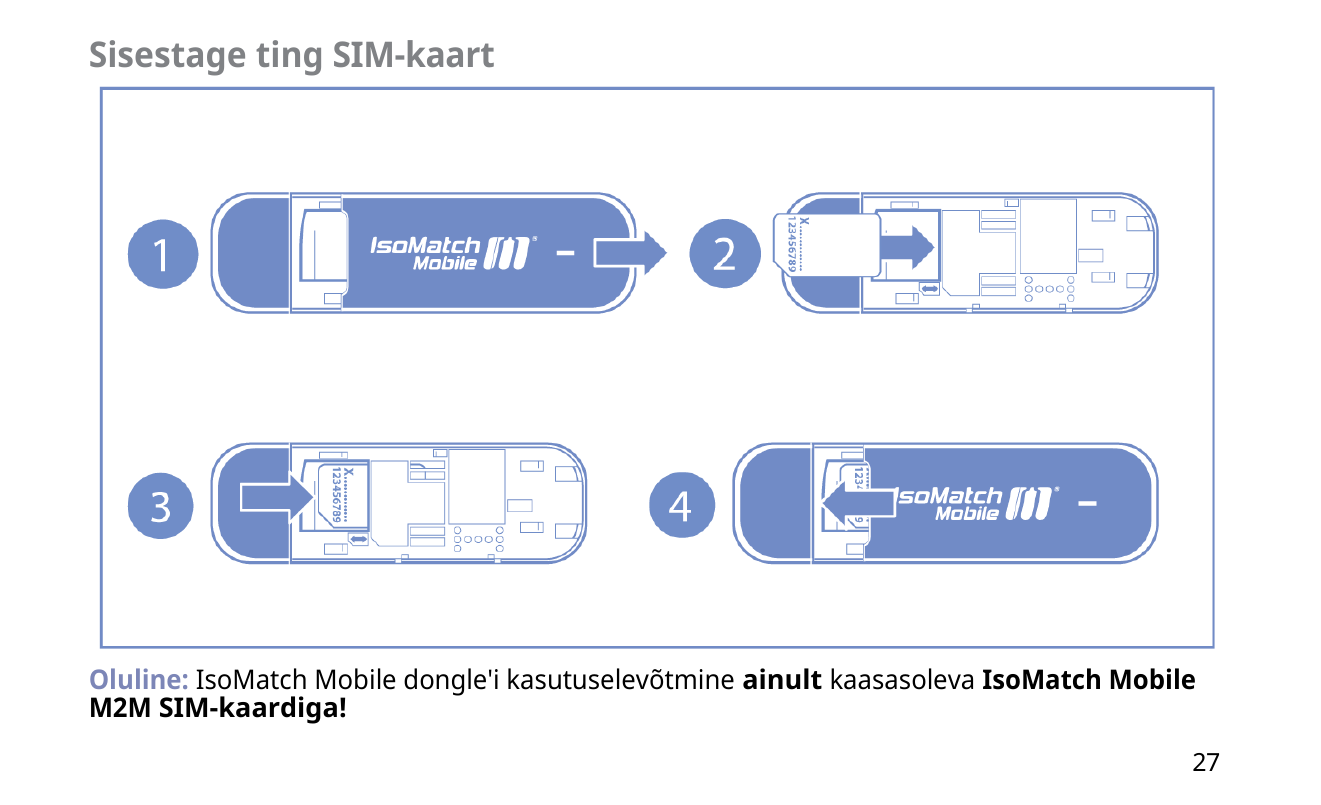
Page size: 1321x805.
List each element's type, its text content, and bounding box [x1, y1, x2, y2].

subtitle Sisestage ting SIM-kaart [88, 29, 1258, 78]
picture [99, 86, 1215, 649]
